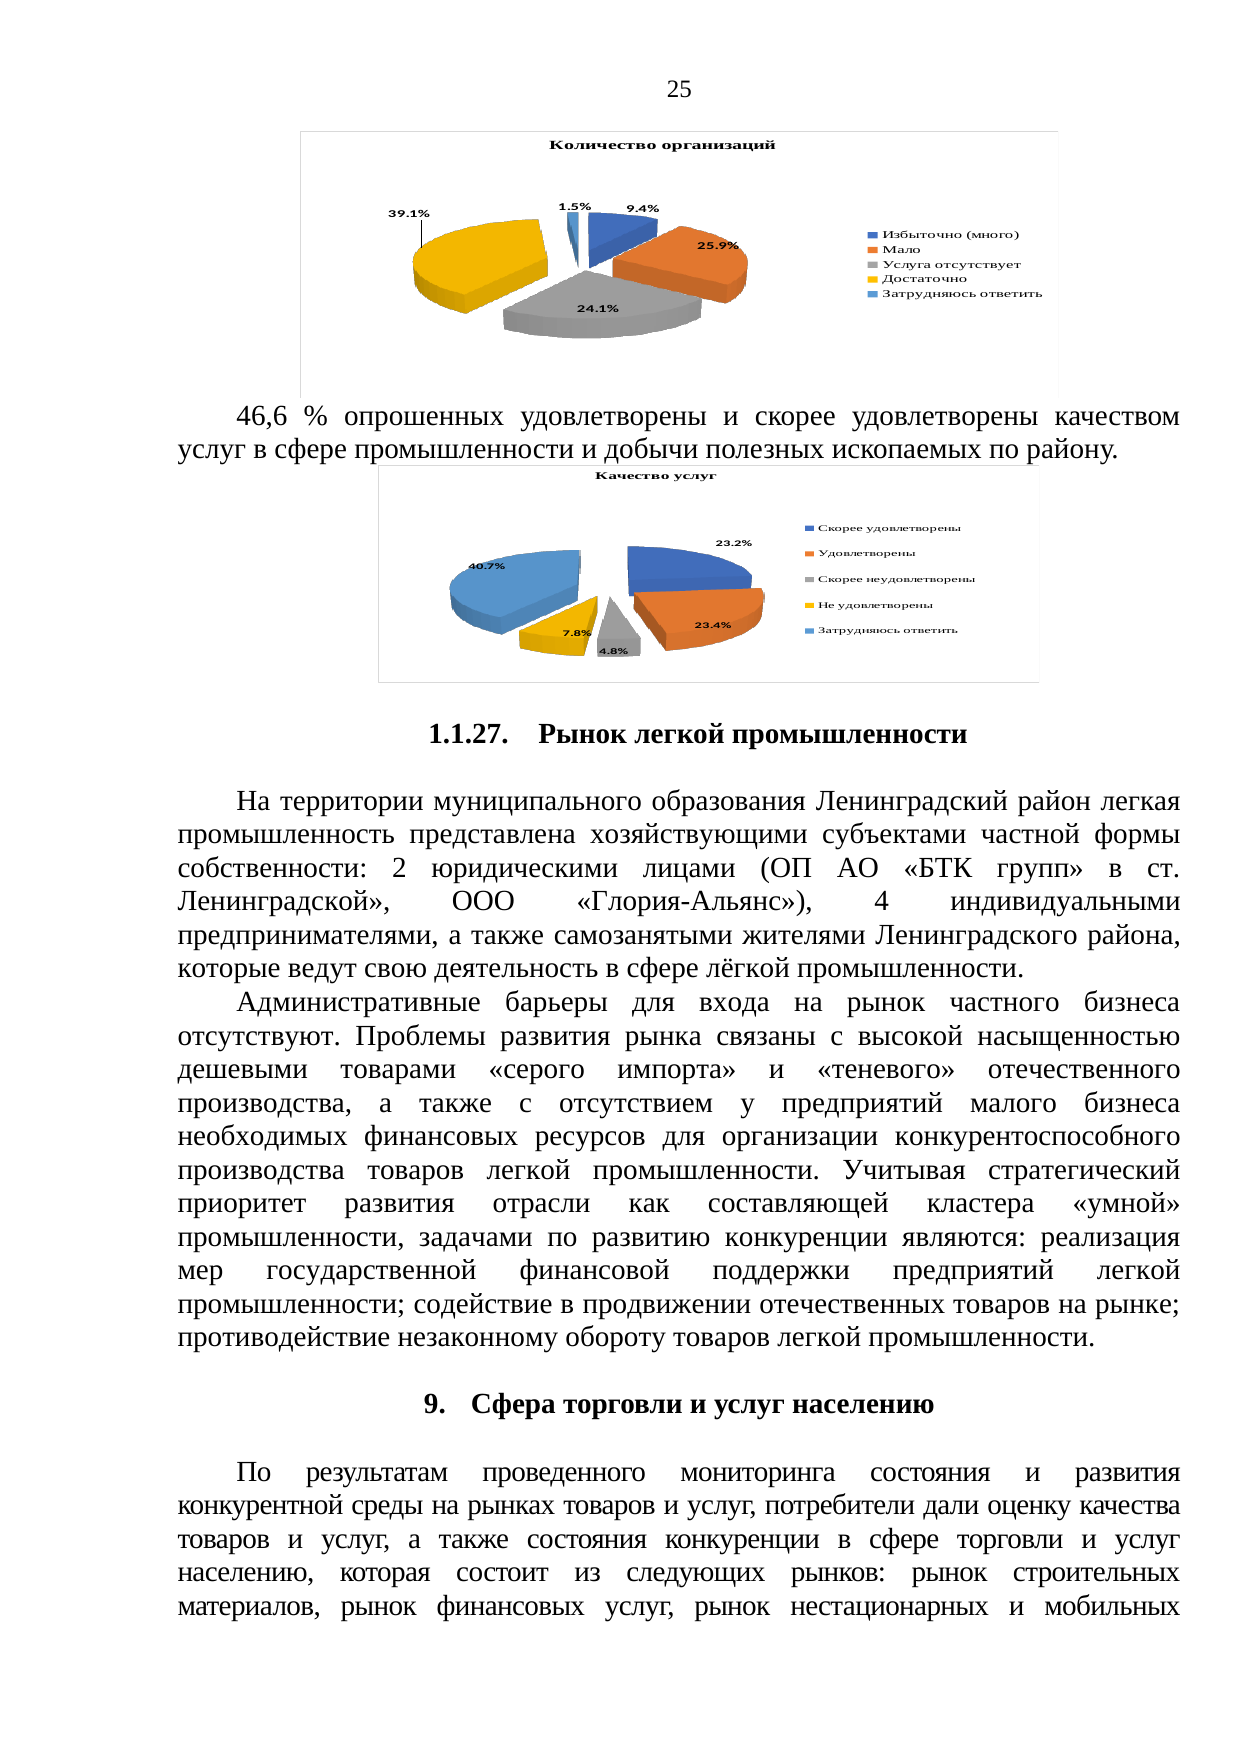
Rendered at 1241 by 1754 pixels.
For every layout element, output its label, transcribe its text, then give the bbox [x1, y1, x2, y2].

list Рынок легкой промышленности [215, 716, 1181, 749]
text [177, 1454, 1181, 1621]
text На территории муниципального образования Ленинградский район легкая промышленность представлена хозяйствующими субъектами частной формы собственности: 2 юридическими лицами (ОП АО «БТК групп» в ст. Ленинградской», ООО «Глория-Альянс»), 4 индивидуальными предпринимателями, а также самозанятыми жителями Ленинградского района, которые ведут свою деятельность в сфере лёгкой промышленности. [177, 783, 1181, 984]
list Сфера торговли и услуг населению [177, 1387, 1181, 1420]
text Административные барьеры для входа на рынок частного бизнеса отсутствуют. Проблемы развития рынка связаны с высокой насыщенностью дешевыми товарами «серого импорта» и «теневого» отечественного производства, а также с отсутствием у предприятий малого бизнеса необходимых финансовых ресурсов для организации конкурентоспособного производства товаров легкой промышленности. Учитывая стратегический приоритет развития отрасли как составляющей кластера «умной» промышленности, задачами по развитию конкуренции являются: реализация мер государственной финансовой поддержки предприятий легкой промышленности; содействие в продвижении отечественных товаров на рынке; противодействие незаконному обороту товаров легкой промышленности. [177, 984, 1181, 1353]
text 46,6 % опрошенных удовлетворены и скорее удовлетворены качеством услуг в сфере промышленности и добычи полезных ископаемых по району. [177, 398, 1181, 465]
